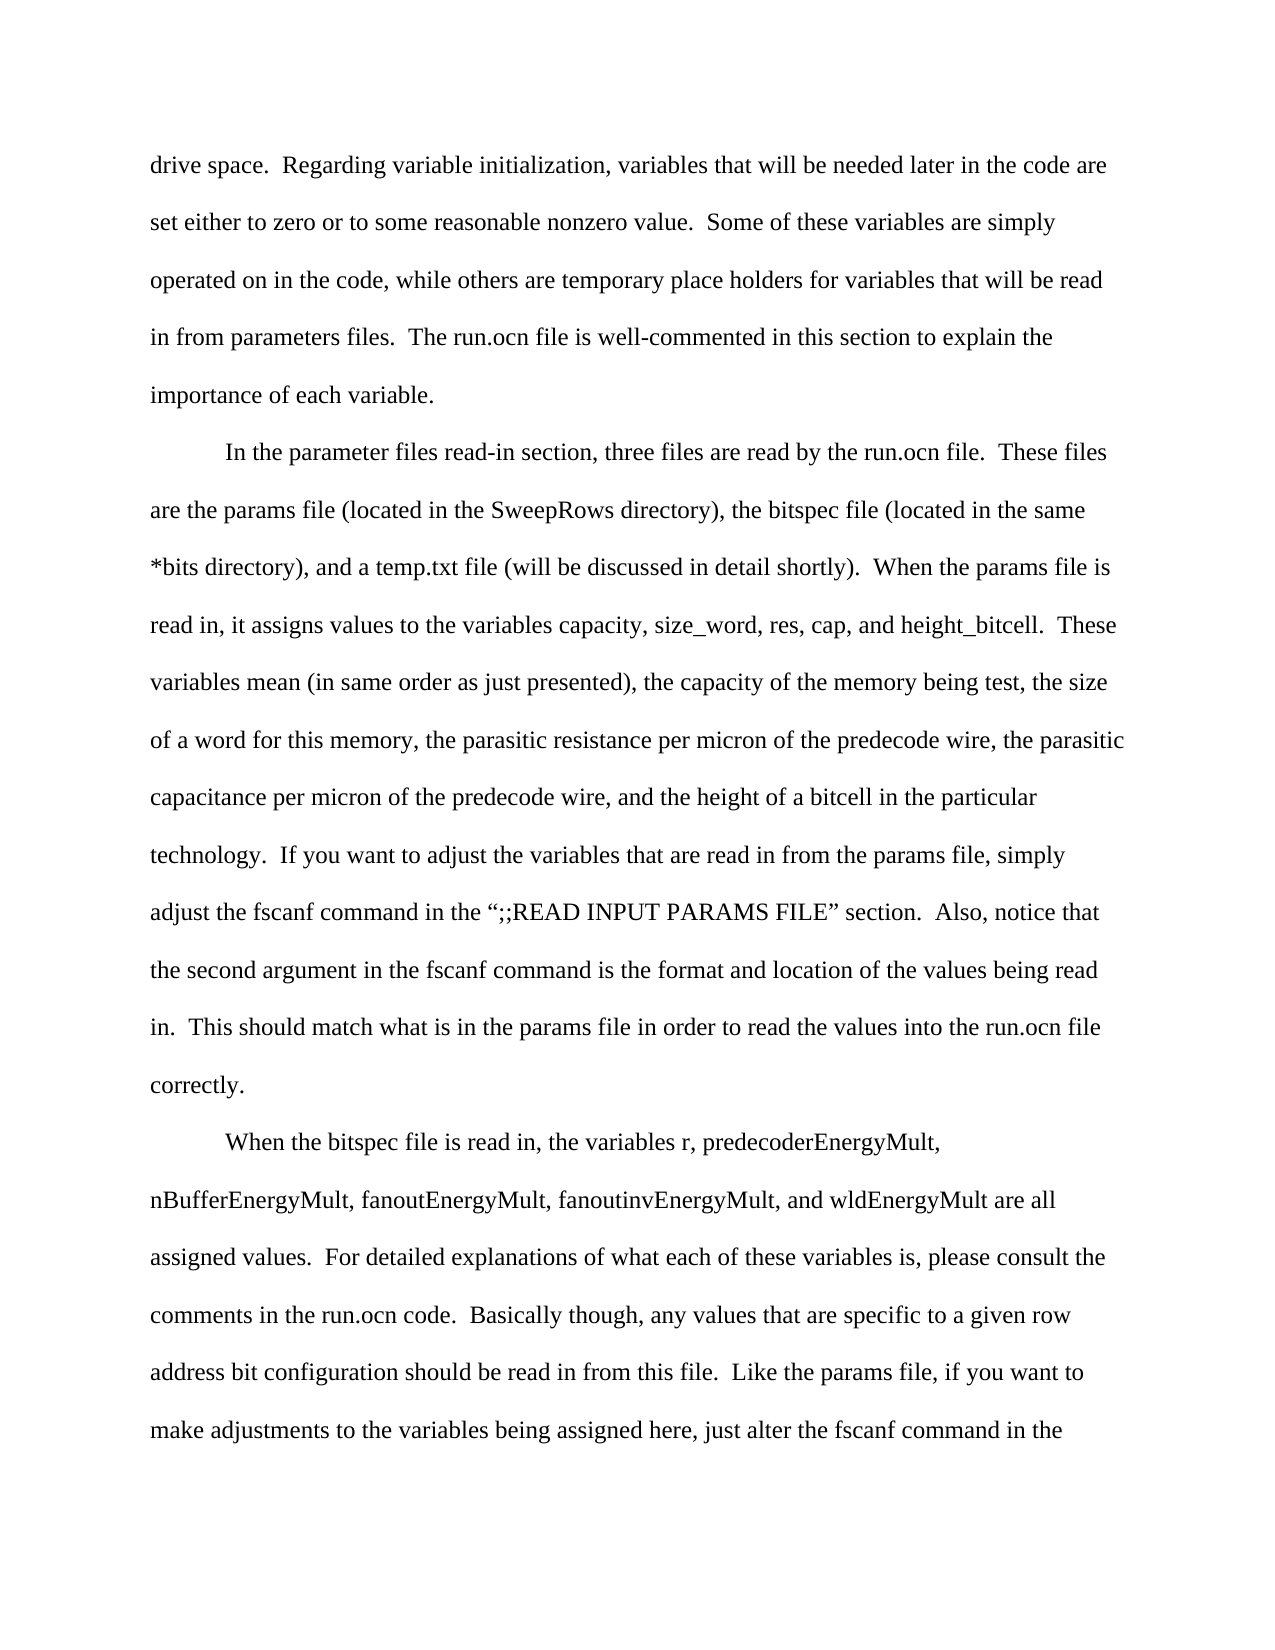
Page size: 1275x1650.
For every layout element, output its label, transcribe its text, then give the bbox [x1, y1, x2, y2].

text In the parameter files read-in section, three files are read by the run.ocn file. These files are the params file (located in the SweepRows directory), the bitspec file (located in the same *bits directory), and a temp.txt file (will be discussed in detail shortly). When the params file is read in, it assigns values to the variables capacity, size_word, res, cap, and height_bitcell. These variables mean (in same order as just presented), the capacity of the memory being test, the size of a word for this memory, the parasitic resistance per micron of the predecode wire, the parasitic capacitance per micron of the predecode wire, and the height of a bitcell in the particular technology. If you want to adjust the variables that are read in from the params file, simply adjust the fscanf command in the “;;READ INPUT PARAMS FILE” section. Also, notice that the second argument in the fscanf command is the format and location of the values being read in. This should match what is in the params file in order to read the values into the run.ocn file correctly. [150, 437, 1125, 1099]
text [150, 1127, 1125, 1444]
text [150, 150, 1125, 409]
